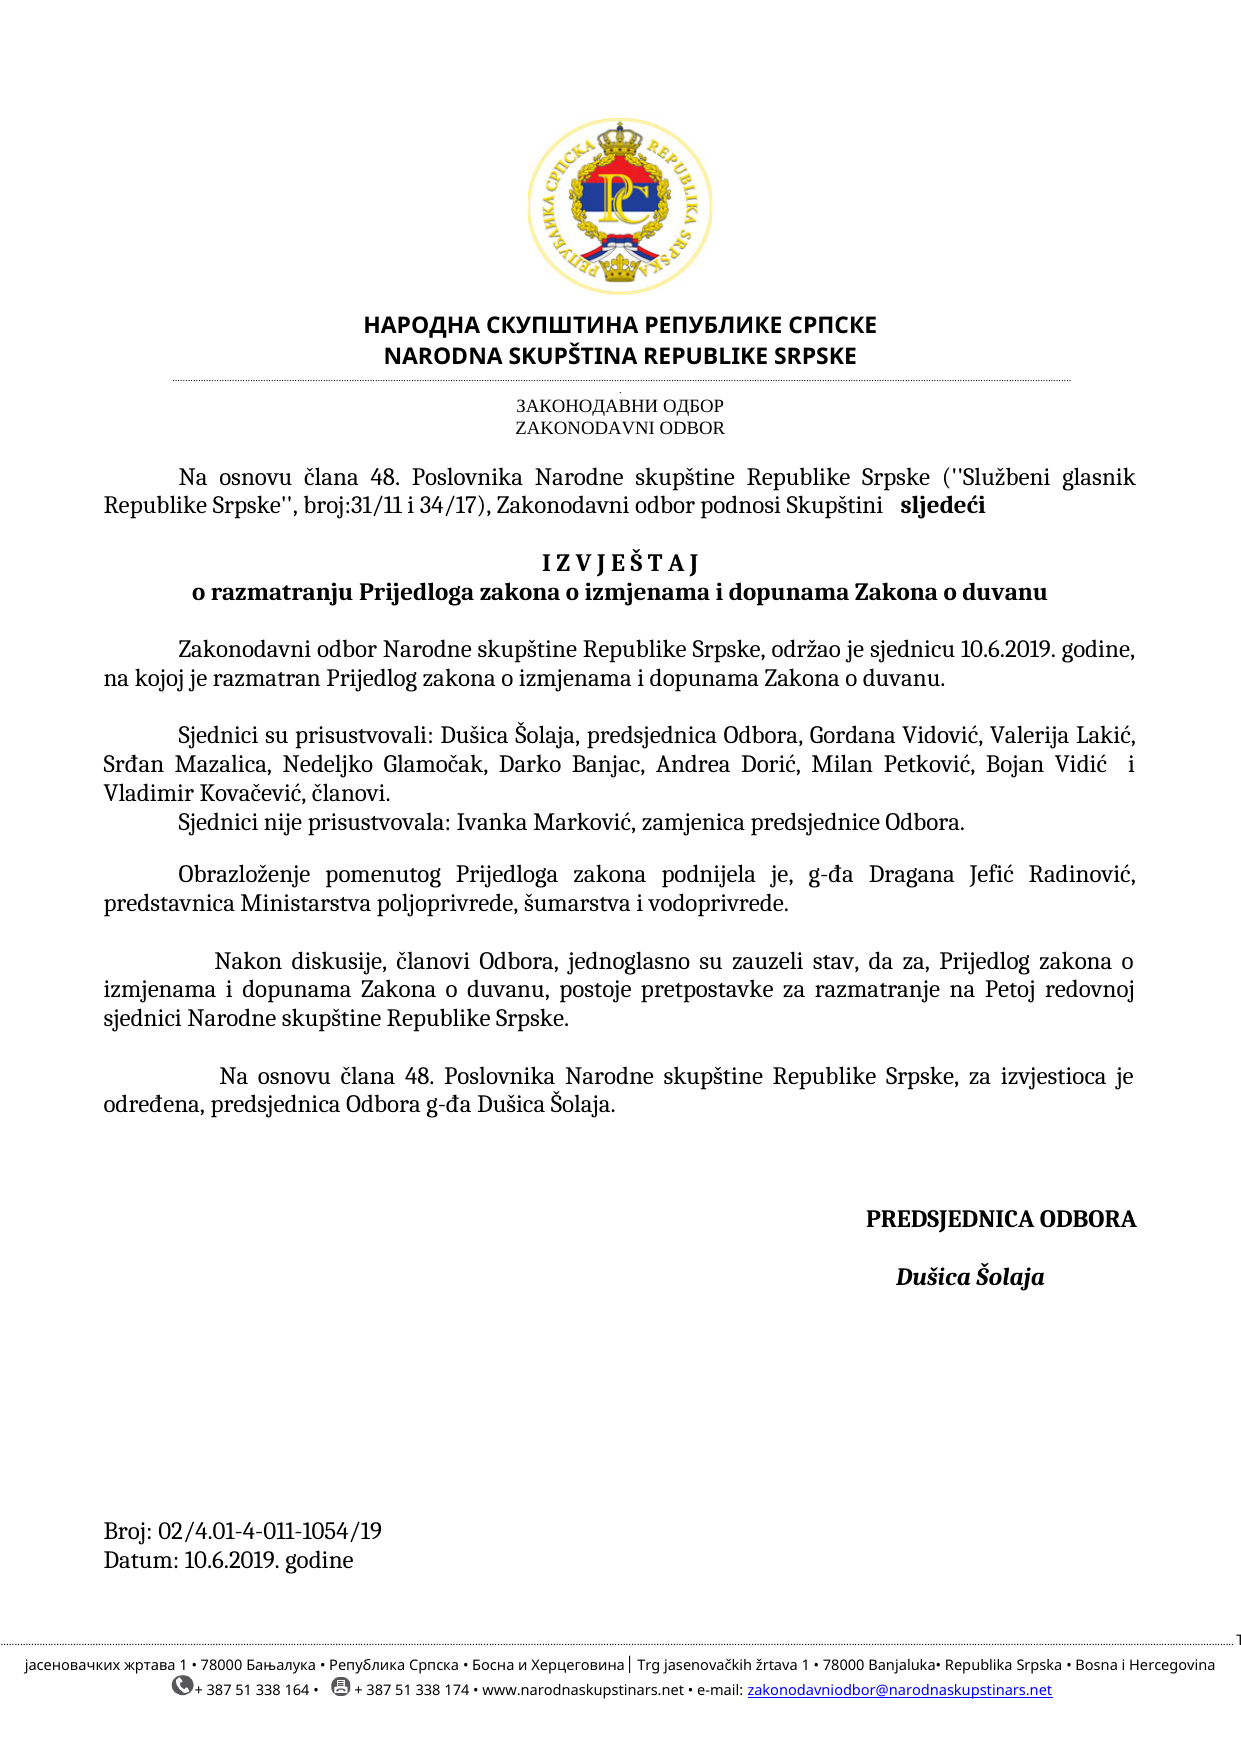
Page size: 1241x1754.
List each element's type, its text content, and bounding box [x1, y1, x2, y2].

text PREDSJEDNICA ODBORA [103, 1205, 1137, 1234]
text Zakonodavni odbor Narodne skupštine Republike Srpske, održao je sjednicu 10.6.2019. godine, na kojoj je razmatran Prijedlog zakona o izmjenama i dopunama Zakona o duvanu. [103, 635, 1137, 692]
text Broj: 02/4.01-4-011-1054/19 [103, 1517, 1137, 1546]
text Sjednici nije prisustvovala: Ivanka Marković, zamjenica predsjednice Odbora. [103, 807, 1137, 836]
text Sjednici su prisustvovali: Dušica Šolaja, predsjednica Odbora, Gordana Vidović, Valerija Lakić, Srđan Mazalica, Nedeljko Glamočak, Darko Banjac, Andrea Dorić, Milan Petković, Bojan Vidić i Vladimir Kovačević, članovi. [103, 721, 1137, 807]
text Na osnovu člana 48. Poslovnika Narodne skupštine Republike Srpske (''Službeni glasnik Republike Srpske'', broj:31/11 i 34/17), Zakonodavni odbor podnosi Skupštini sljedeći [103, 462, 1137, 520]
text Obrazloženje pomenutog Prijedloga zakona podnijela je, g-đa Dragana Jefić Radinović, predstavnica Ministarstva poljoprivrede, šumarstva i vodoprivrede. [103, 860, 1137, 918]
text Na osnovu člana 48. Poslovnika Narodne skupštine Republike Srpske, za izvjestioca je određena, predsjednica Odbora g-đa Dušica Šolaja. [103, 1062, 1137, 1119]
text Datum: 10.6.2019. godine [103, 1546, 1137, 1574]
text Nakon diskusije, članovi Odbora, jednoglasno su zauzeli stav, da za, Prijedlog zakona o izmjenama i dopunama Zakona o duvanu, postoje pretpostavke za razmatranje na Petoj redovnoj sjednici Narodne skupštine Republike Srpske. [103, 947, 1137, 1033]
text Dušica Šolaja [103, 1263, 1137, 1292]
text o razmatranju Prijedloga zakona o izmjenama i dopunama Zakona o duvanu [103, 577, 1137, 606]
text I Z V J E Š T A J [103, 549, 1137, 577]
